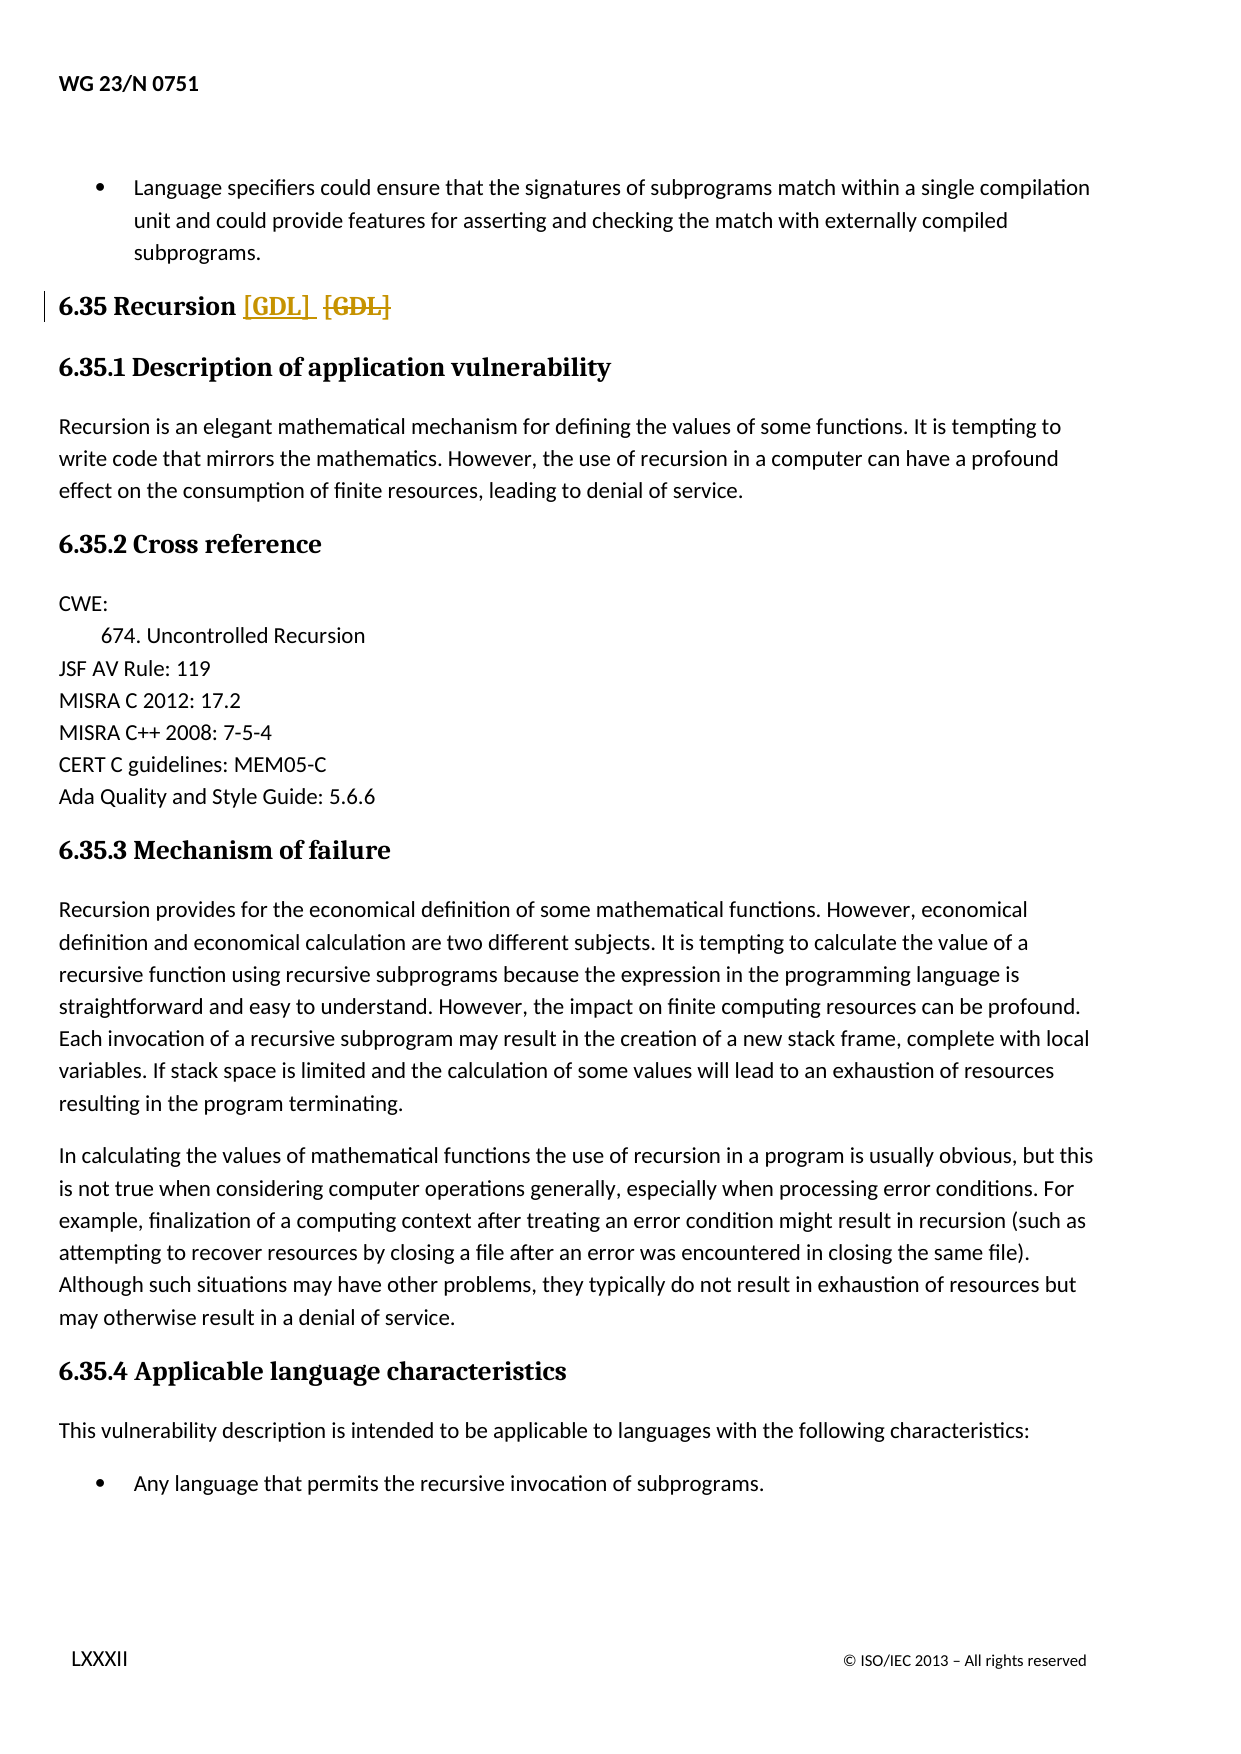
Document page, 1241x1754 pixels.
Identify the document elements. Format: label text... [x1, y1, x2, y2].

text Ada Quality and Style Guide: 5.6.6 [58, 782, 1099, 810]
text This vulnerability description is intended to be applicable to languages with the following characteristics: [58, 1416, 1099, 1444]
text CERT C guidelines: MEM05-C [58, 750, 1099, 778]
text 674. Uncontrolled Recursion [101, 621, 1099, 649]
text CWE: [58, 589, 1099, 617]
text In calculating the values of mathematical functions the use of recursion in a program is usually obvious, but this is not true when considering computer operations generally, especially when processing error conditions. For example, finalization of a computing context after treating an error condition might result in recursion (such as attempting to recover resources by closing a file after an error was encountered in closing the same file). Although such situations may have other problems, they typically do not result in exhaustion of resources but may otherwise result in a denial of service. [58, 1142, 1099, 1331]
list Language specifiers could ensure that the signatures of subprograms match within a single compilation unit and could provide features for asserting and checking the match with externally compiled subprograms. [96, 173, 1099, 266]
text JSF AV Rule: 119 [58, 654, 1099, 682]
text Recursion provides for the economical definition of some mathematical functions. However, economical definition and economical calculation are two different subjects. It is tempting to calculate the value of a recursive function using recursive subprograms because the expression in the programming language is straightforward and easy to understand. However, the impact on finite computing resources can be profound. Each invocation of a recursive subprogram may result in the creation of a new stack frame, complete with local variables. If stack space is limited and the calculation of some values will lead to an exhaustion of resources resulting in the program terminating. [58, 896, 1099, 1117]
subtitle 6.35.3 Mechanism of failure [58, 835, 1099, 867]
subtitle 6.35.1 Description of application vulnerability [58, 352, 1099, 383]
subtitle 6.35 Recursion [58, 291, 1099, 322]
text MISRA C++ 2008: 7-5-4 [58, 718, 1099, 746]
text Recursion is an elegant mathematical mechanism for defining the values of some functions. It is tempting to write code that mirrors the mathematics. However, the use of recursion in a computer can have a profound effect on the consumption of finite resources, leading to denial of service. [58, 412, 1099, 504]
subtitle 6.35.4 Applicable language characteristics [58, 1356, 1099, 1387]
text MISRA C 2012: 17.2 [58, 686, 1099, 714]
list Any language that permits the recursive invocation of subprograms. [96, 1469, 1099, 1497]
subtitle 6.35.2 Cross reference [58, 529, 1099, 560]
